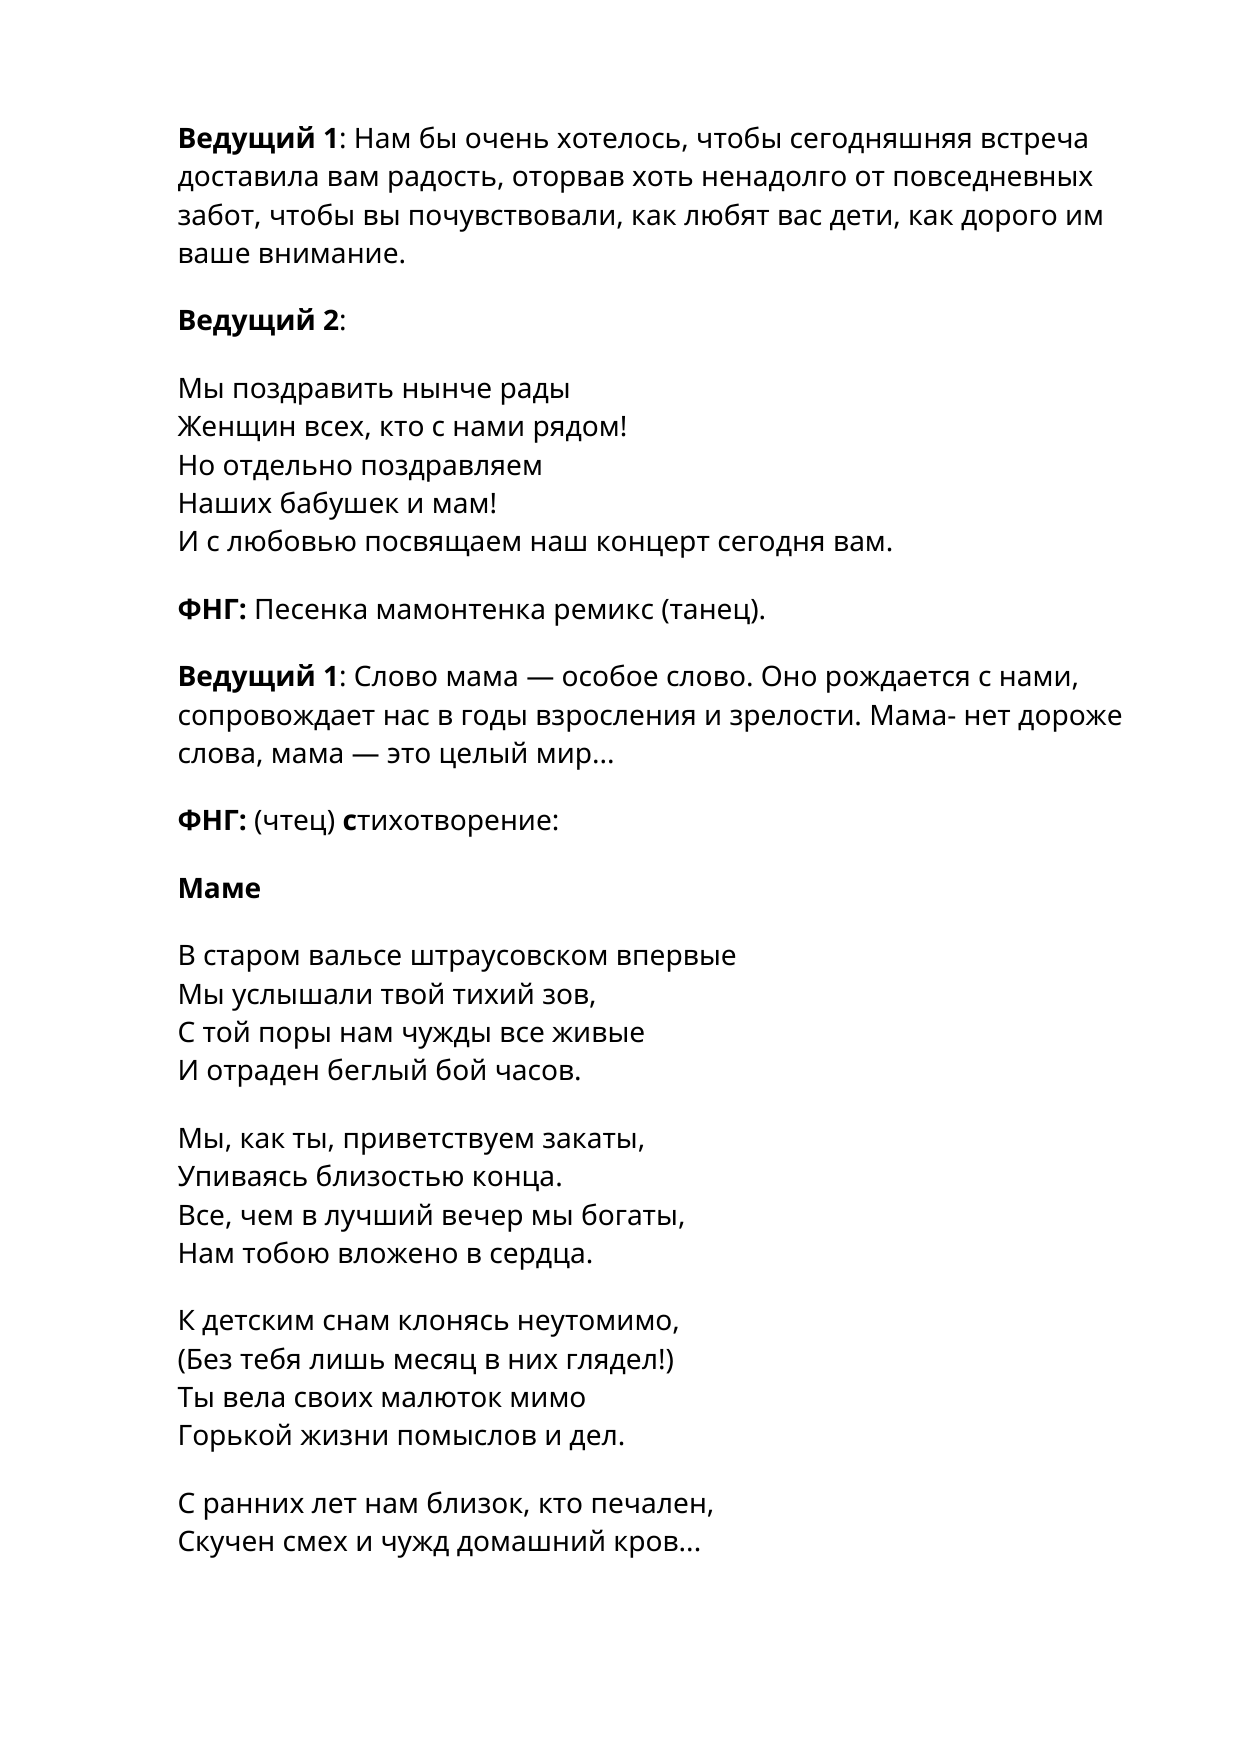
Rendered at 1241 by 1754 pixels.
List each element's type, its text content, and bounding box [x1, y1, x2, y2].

text Мы поздравить нынче рады Женщин всех, кто с нами рядом! Но отдельно поздравляем Наших бабушек и мам! И с любовью посвящаем наш концерт сегодня вам. [177, 368, 1152, 560]
text Маме [177, 868, 1152, 906]
text Ведущий 1: Нам бы очень хотелось, чтобы сегодняшняя встреча доставила вам радость, оторвав хоть ненадолго от повседневных забот, чтобы вы почувствовали, как любят вас дети, как дорого им ваше внимание. [177, 118, 1152, 271]
text Ведущий 2: [177, 301, 1152, 339]
text К детским снам клонясь неутомимо, (Без тебя лишь месяц в них глядел!) Ты вела своих малюток мимо Горькой жизни помыслов и дел. [177, 1301, 1152, 1454]
text ФНГ: Песенка мамонтенка ремикс (танец). [177, 589, 1152, 627]
text ФНГ: (чтец) стихотворение: [177, 801, 1152, 839]
text Мы, как ты, приветствуем закаты, Упиваясь близостью конца. Все, чем в лучший вечер мы богаты, Нам тобою вложено в сердца. [177, 1118, 1152, 1271]
text В старом вальсе штраусовском впервые Мы услышали твой тихий зов, С той поры нам чужды все живые И отраден беглый бой часов. [177, 936, 1152, 1089]
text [177, 1483, 1152, 1560]
text Ведущий 1: Слово мама — особое слово. Оно рождается с нами, сопровождает нас в годы взросления и зрелости. Мама- нет дороже слова, мама — это целый мир... [177, 656, 1152, 771]
